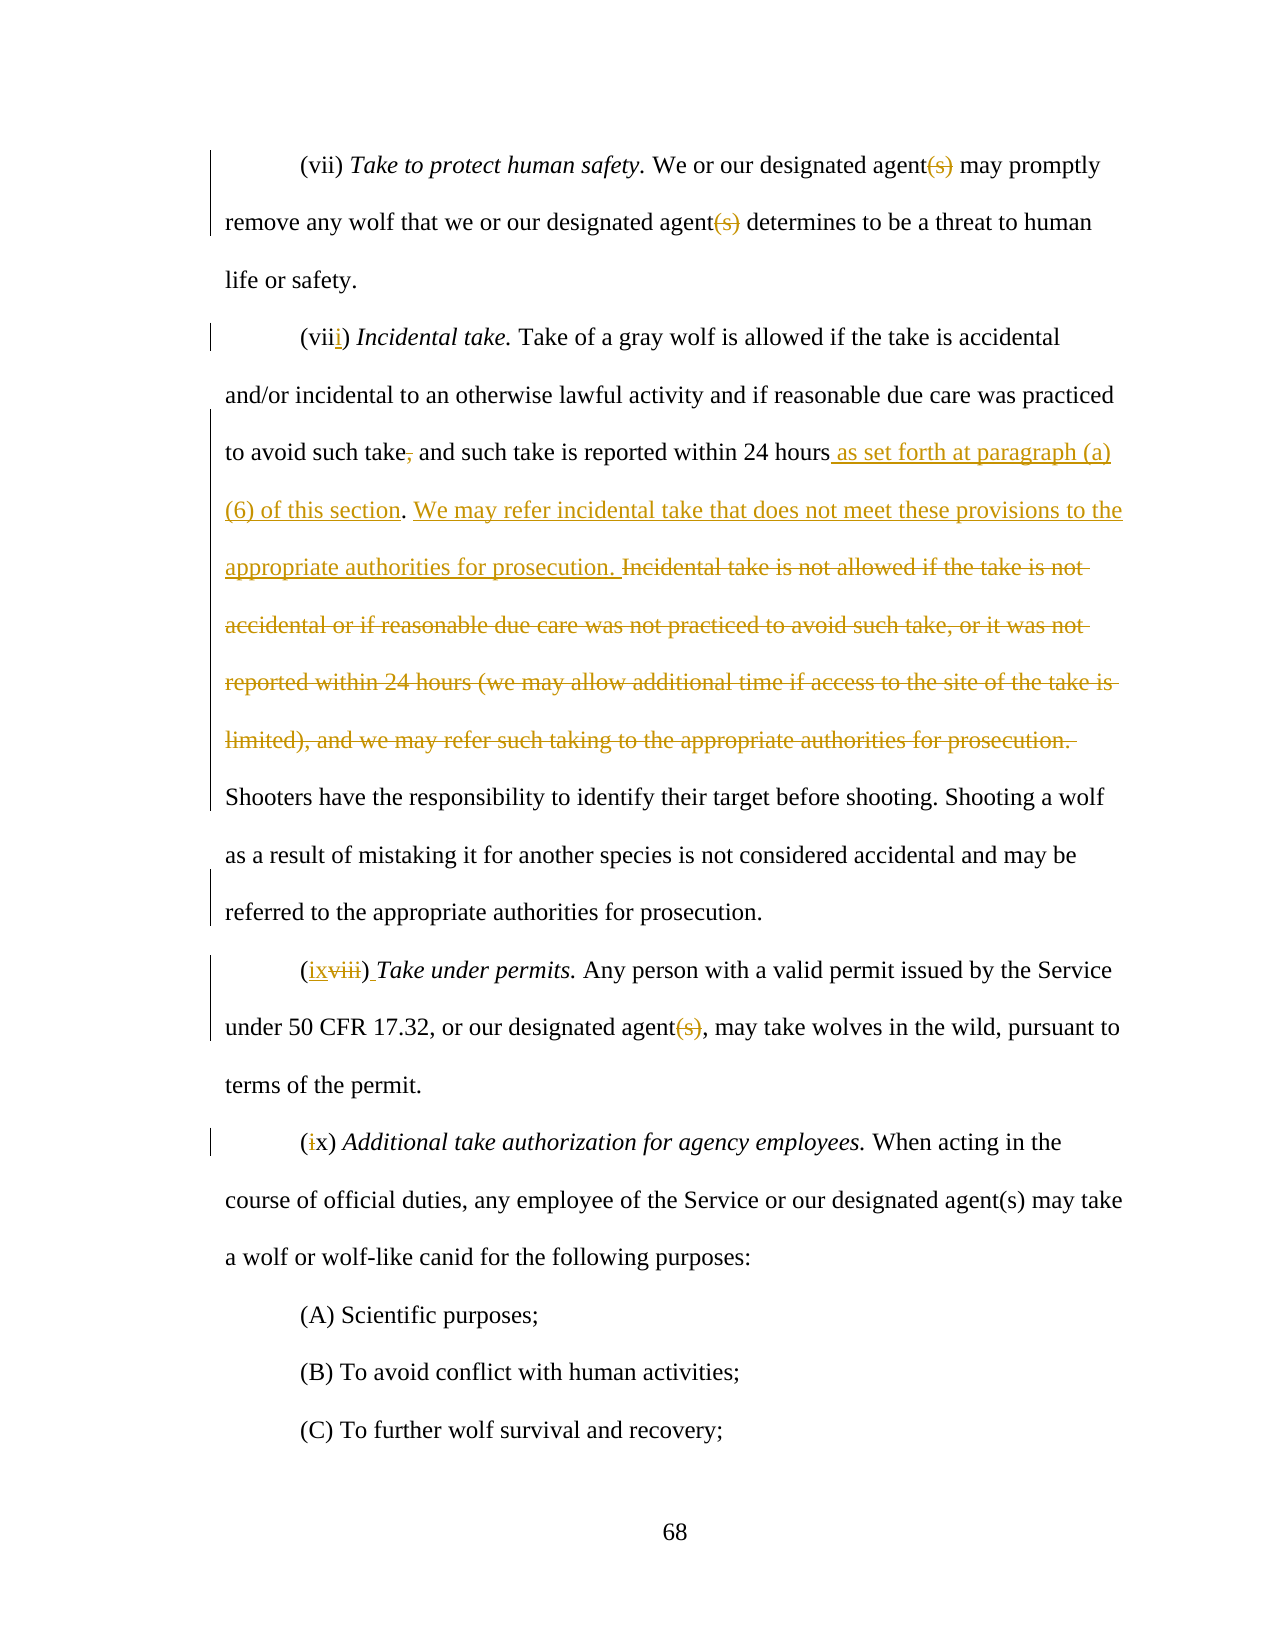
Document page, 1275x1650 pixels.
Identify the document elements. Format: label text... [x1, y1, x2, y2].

text (vii) Incidental take. Take of a gray wolf is allowed if the take is accidental and/or incidental to an otherwise lawful activity and if reasonable due care was practiced to avoid such take and such take is reported within 24 hours. Shooters have the responsibility to identify their target before shooting. Shooting a wolf as a result of mistaking it for another species is not considered accidental and may be referred to the appropriate authorities for prosecution. [225, 322, 1125, 926]
text (A) Scientific purposes; [225, 1300, 1125, 1329]
text (vii) Take to protect human safety. We or our designated agent may promptly remove any wolf that we or our designated agent determines to be a threat to human life or safety. [225, 150, 1125, 294]
text (x) Additional take authorization for agency employees. When acting in the course of official duties, any employee of the Service or our designated agent(s) may take a wolf or wolf-like canid for the following purposes: [225, 1127, 1125, 1271]
text ()Take under permits. Any person with a valid permit issued by the Service under 50 CFR 17.32, or our designated agent, may take wolves in the wild, pursuant to terms of the permit. [225, 955, 1125, 1099]
text (B) To avoid conflict with human activities; [225, 1357, 1125, 1386]
text (C) To further wolf survival and recovery; [225, 1415, 1125, 1444]
